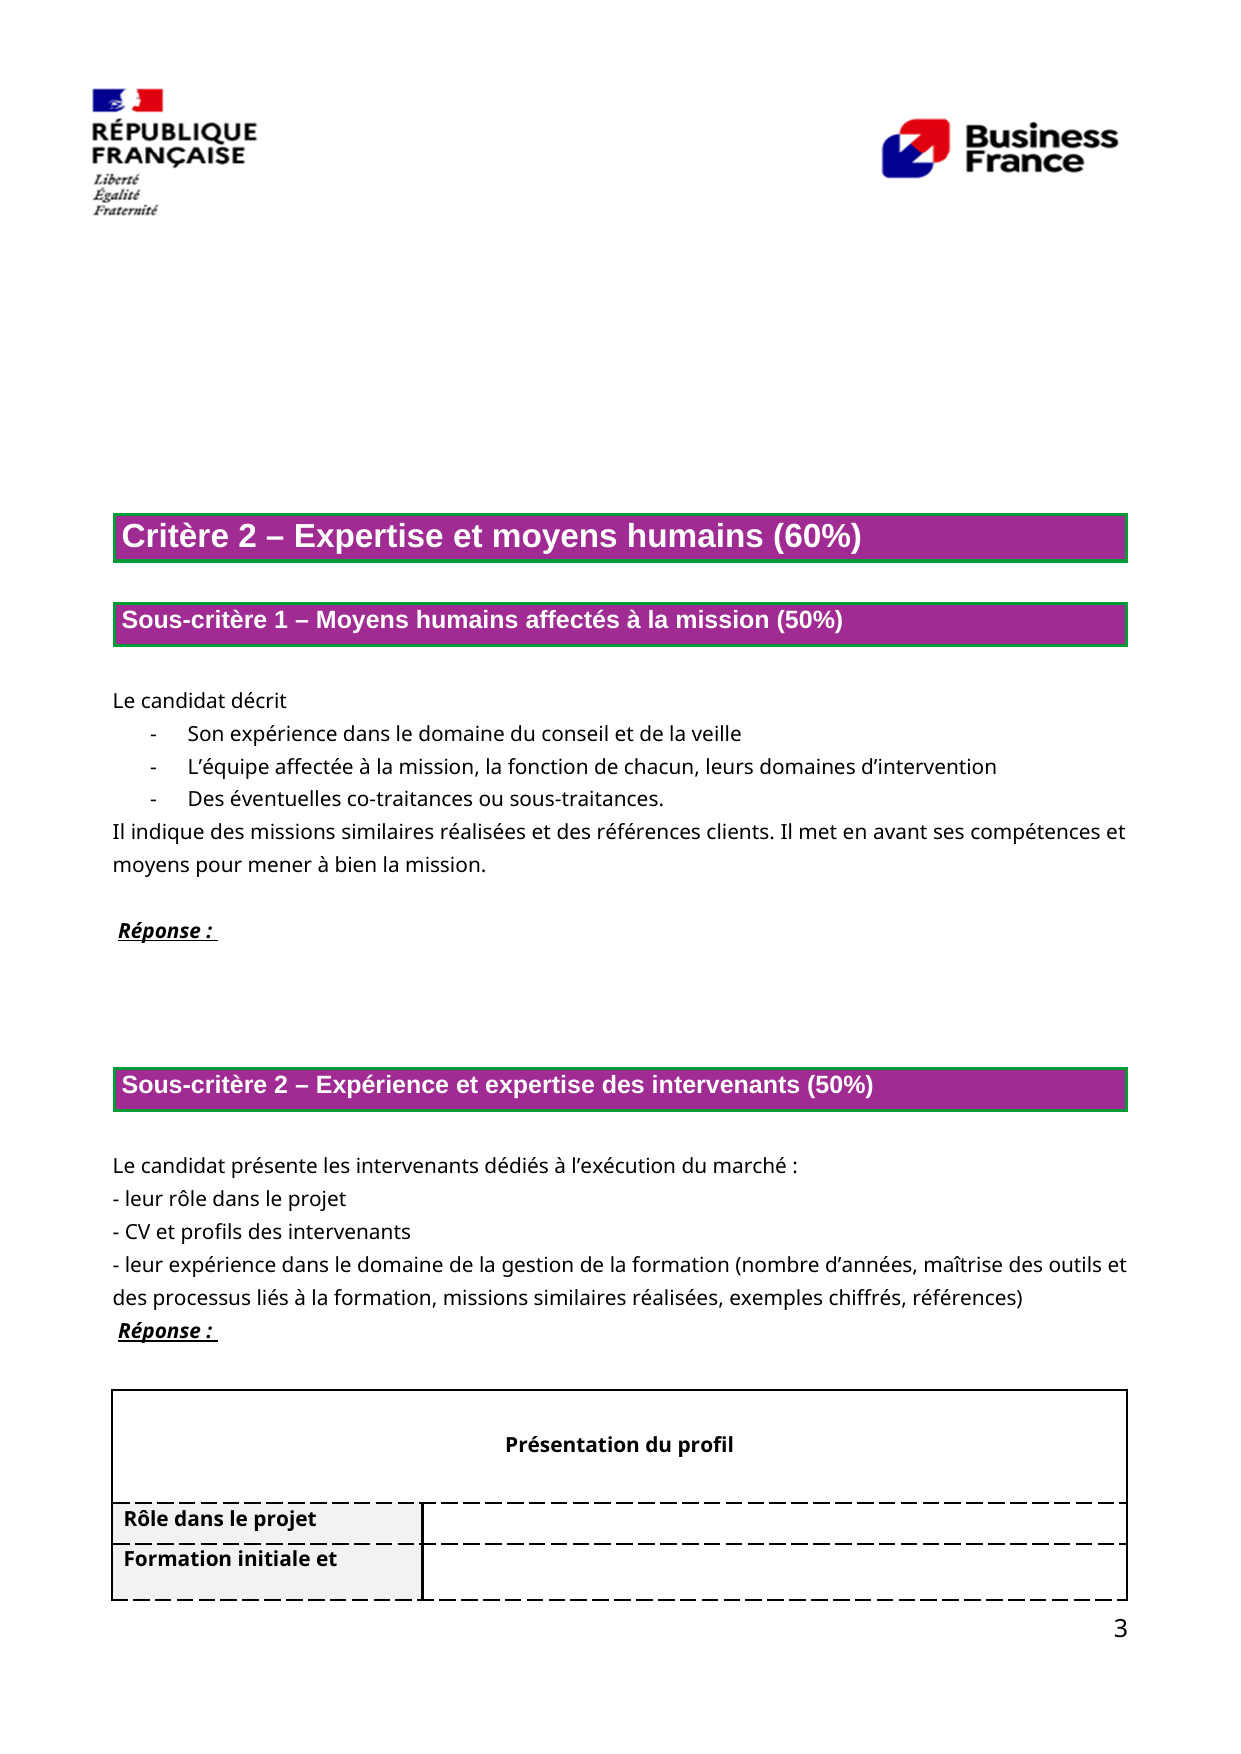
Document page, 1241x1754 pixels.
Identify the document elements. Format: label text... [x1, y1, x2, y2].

text - CV et profils des intervenants [112, 1217, 1128, 1246]
table_cell Rôle dans le projet [113, 1502, 421, 1542]
text Réponse : [112, 1316, 1128, 1344]
text Il indique des missions similaires réalisées et des références clients. Il met en avant ses compétences et moyens pour mener à bien la mission. [112, 817, 1128, 878]
table_header Critère 2 – Expertise et moyens humains (60%) [116, 516, 1000, 559]
text - leur expérience dans le domaine de la gestion de la formation (nombre d’années, maîtrise des outils et des processus liés à la formation, missions similaires réalisées, exemples chiffrés, références) [112, 1250, 1128, 1312]
table_cell [424, 1502, 1126, 1542]
list L’équipe affectée à la mission, la fonction de chacun, leurs domaines d’intervention [150, 752, 1128, 780]
list Des éventuelles co-traitances ou sous-traitances. [150, 784, 1128, 813]
text Réponse : [112, 916, 1128, 944]
table_header Sous-critère 1 – Moyens humains affectés à la mission (50%) [116, 605, 1000, 644]
picture [68, 75, 1166, 231]
text - leur rôle dans le projet [112, 1184, 1128, 1213]
table_header [1000, 605, 1125, 644]
table_header Sous-critère 2 – Expérience et expertise des intervenants (50%) [116, 1070, 1000, 1109]
table_header [1000, 516, 1125, 559]
text Le candidat présente les intervenants dédiés à l’exécution du marché : [112, 1152, 1128, 1180]
table_cell Formation initiale et continue [113, 1543, 421, 1599]
text Le candidat décrit [112, 686, 1128, 715]
table_header Présentation du profil [113, 1391, 1126, 1502]
list Son expérience dans le domaine du conseil et de la veille [150, 719, 1128, 748]
table_cell [424, 1543, 1126, 1599]
table_header [1000, 1070, 1125, 1109]
